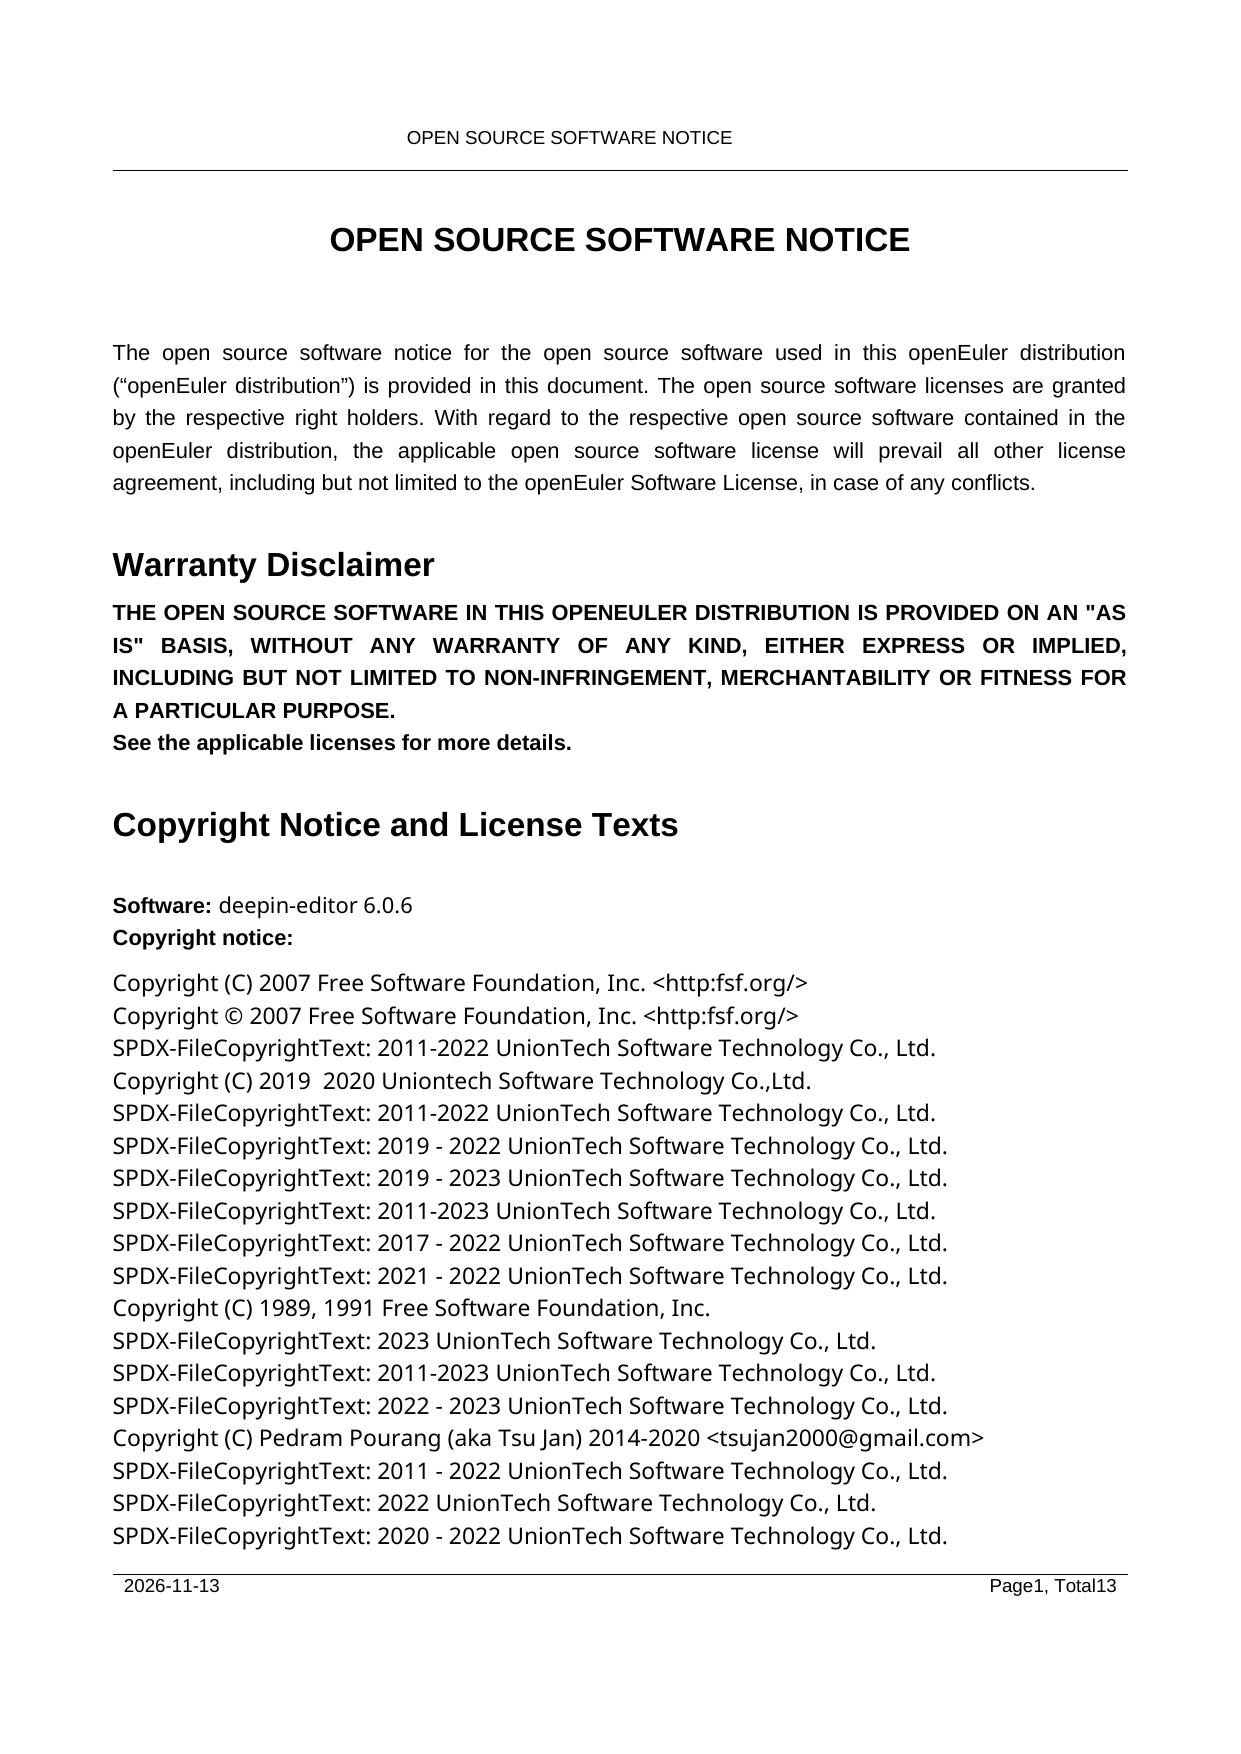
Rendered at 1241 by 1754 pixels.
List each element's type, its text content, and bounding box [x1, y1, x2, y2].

text The open source software notice for the open source software used in this openEuler distribution (“openEuler distribution”) is provided in this document. The open source software licenses are granted by the respective right holders. With regard to the respective open source software contained in the openEuler distribution, the applicable open source software license will prevail all other license agreement, including but not limited to the openEuler Software License, in case of any conflicts. [112, 336, 1128, 499]
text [112, 966, 1128, 1551]
text THE OPEN SOURCE SOFTWARE IN THIS OPENEULER DISTRIBUTION IS PROVIDED ON AN "AS IS" BASIS, WITHOUT ANY WARRANTY OF ANY KIND, EITHER EXPRESS OR IMPLIED, INCLUDING BUT NOT LIMITED TO NON-INFRINGEMENT, MERCHANTABILITY OR FITNESS FOR A PARTICULAR PURPOSE. See the applicable licenses for more details. [112, 596, 1128, 759]
text Copyright notice: [112, 921, 1128, 954]
text Copyright Notice and License Texts [112, 791, 1128, 856]
text Warranty Disclaimer [112, 531, 1128, 596]
title Software: deepin-editor 6.0.6 [112, 889, 1128, 921]
text OPEN SOURCE SOFTWARE NOTICE [112, 206, 1128, 271]
